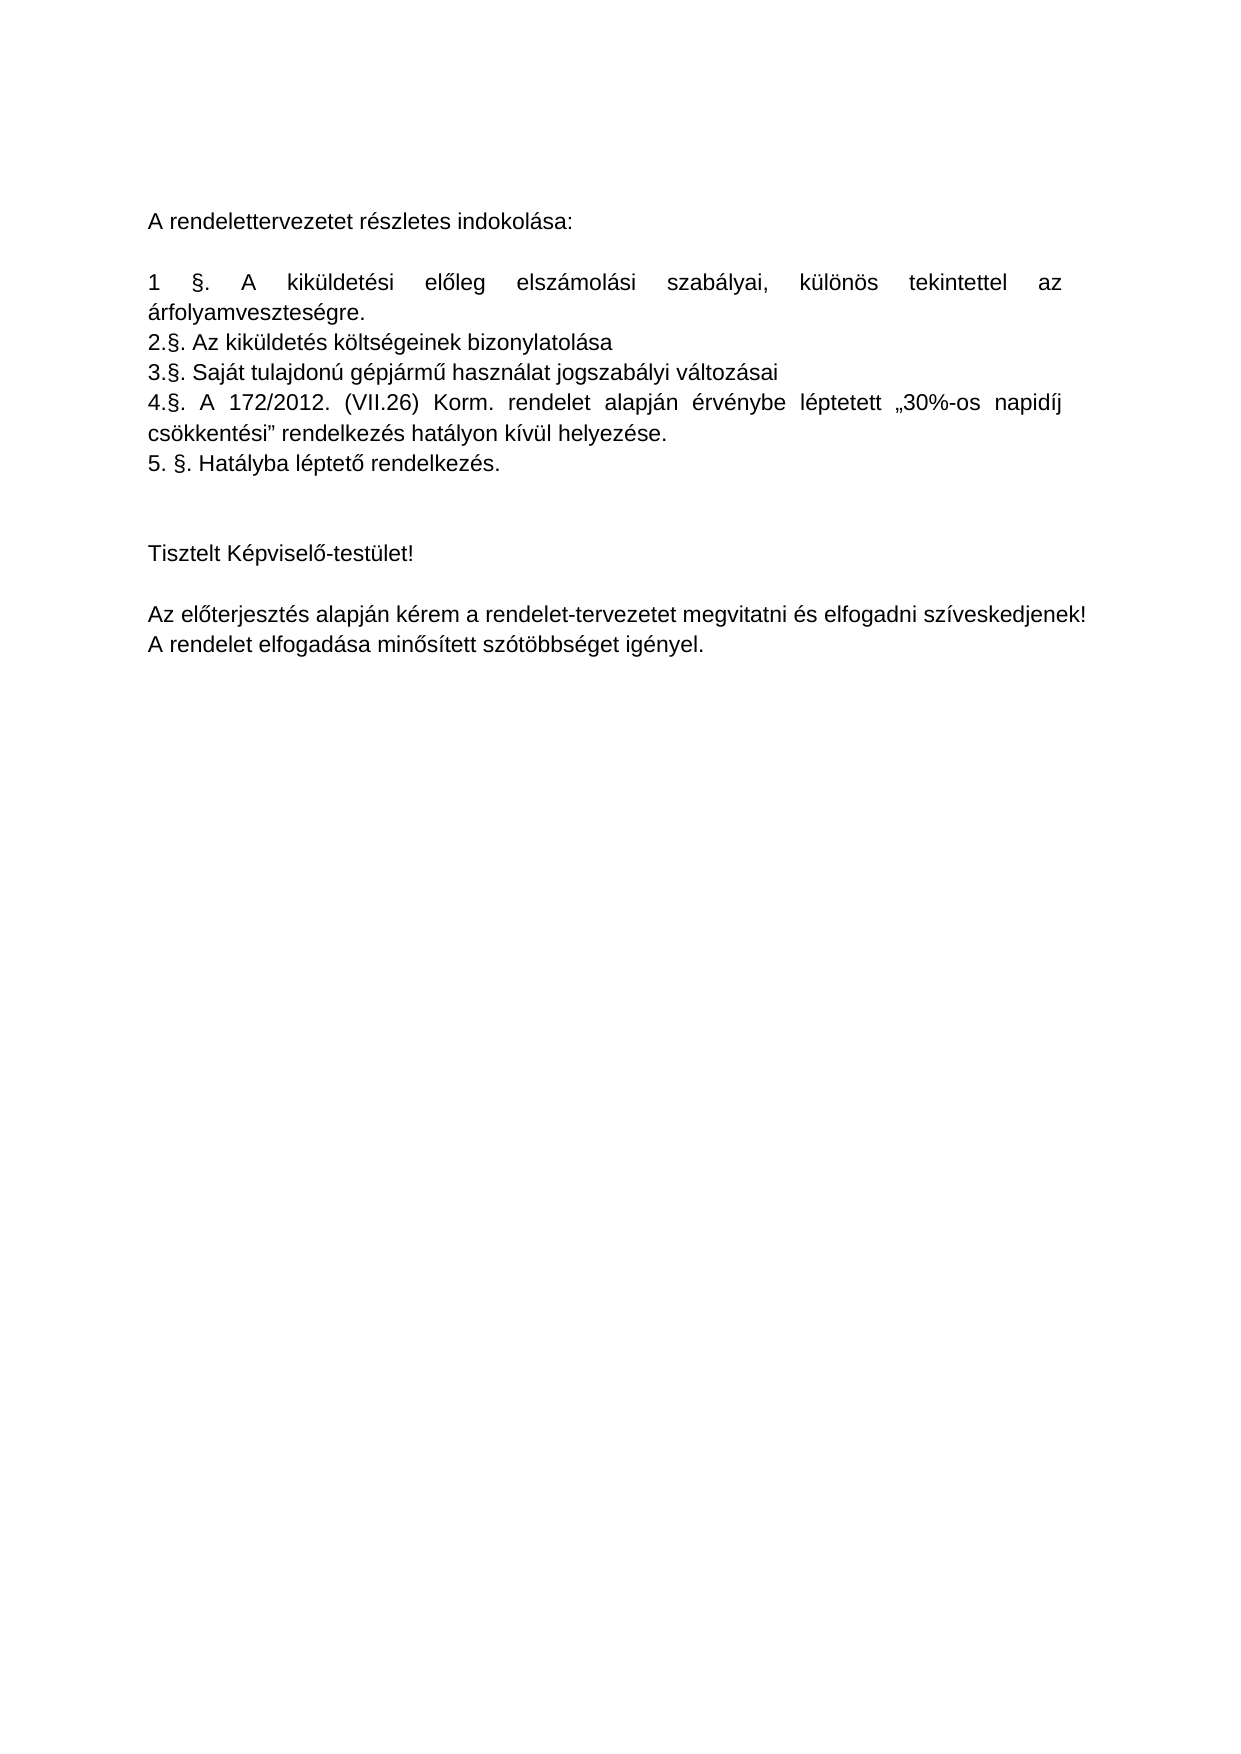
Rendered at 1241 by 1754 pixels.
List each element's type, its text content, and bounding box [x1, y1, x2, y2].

text 5. §. Hatályba léptető rendelkezés. [148, 450, 1063, 476]
text 4.§. A 172/2012. (VII.26) Korm. rendelet alapján érvénybe léptetett „30%-os napidíj csökkentési” rendelkezés hatályon kívül helyezése. [148, 389, 1063, 446]
text 1 §. A kiküldetési előleg elszámolási szabályai, különös tekintettel az árfolyamveszteségre. [148, 268, 1063, 325]
text 2.§. Az kiküldetés költségeinek bizonylatolása [148, 329, 1063, 355]
text A rendelettervezetet részletes indokolása: [148, 208, 1063, 234]
text Tisztelt Képviselő-testület! [148, 540, 1063, 567]
text 3.§. Saját tulajdonú gépjármű használat jogszabályi változásai [148, 359, 1063, 385]
text Az előterjesztés alapján kérem a rendelet-tervezetet megvitatni és elfogadni szíveskedjenek! [148, 601, 1093, 627]
text A rendelet elfogadása minősített szótöbbséget igényel. [148, 631, 1063, 657]
